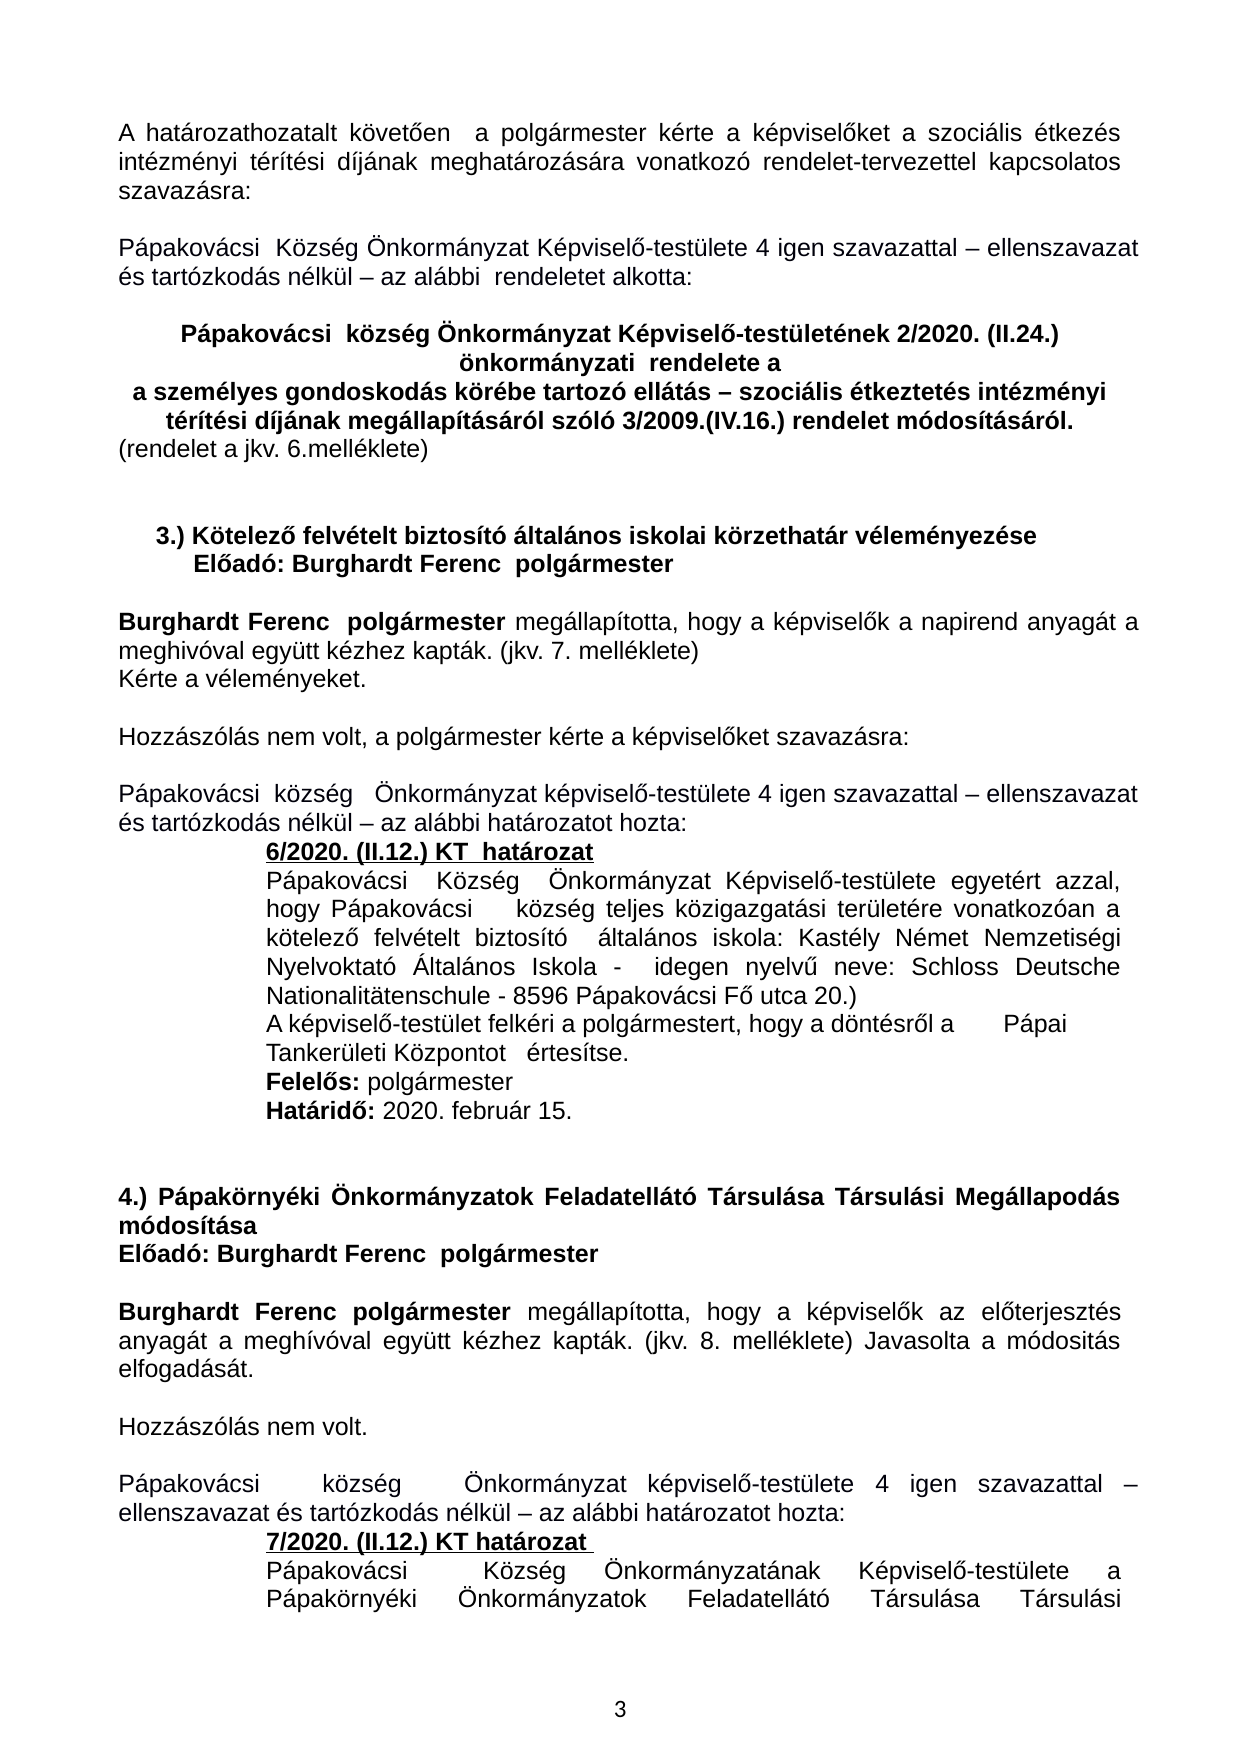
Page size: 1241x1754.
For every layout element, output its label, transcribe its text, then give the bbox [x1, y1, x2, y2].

text Pápakovácsi Község Önkormányzat Képviselő-testülete egyetért azzal, hogy Pápakovácsi község teljes közigazgatási területére vonatkozóan a kötelező felvételt biztosító általános iskola: Kastély Német Nemzetiségi Nyelvoktató Általános Iskola - idegen nyelvű neve: Schloss Deutsche Nationalitätenschule - 8596 Pápakovácsi Fő utca 20.) [266, 866, 1122, 1009]
text 7/2020. (II.12.) KT határozat [266, 1527, 1122, 1556]
text Hozzászólás nem volt, a polgármester kérte a képviselőket szavazásra: [118, 722, 1140, 751]
text A határozathozatalt követően a polgármester kérte a képviselőket a szociális étkezés intézményi térítési díjának meghatározására vonatkozó rendelet-tervezettel kapcsolatos szavazásra: [118, 118, 1122, 204]
text Burghardt Ferenc polgármester megállapította, hogy a képviselők a napirend anyagát a meghivóval együtt kézhez kapták. (jkv. 7. melléklete) [118, 607, 1140, 664]
text 6/2020. (II.12.) KT határozat [192, 837, 1122, 866]
text Pápakovácsi község Önkormányzat képviselő-testülete 4 igen szavazattal – ellenszavazat és tartózkodás nélkül – az alábbi határozatot hozta: [118, 1469, 1140, 1527]
text Előadó: Burghardt Ferenc polgármester [193, 549, 1140, 578]
text Hozzászólás nem volt. [118, 1412, 1122, 1441]
list 3.) Kötelező felvételt biztosító általános iskolai körzethatár véleményezése [156, 521, 1140, 549]
text Határidő: 2020. február 15. [236, 1096, 1122, 1124]
text Felelős: polgármester [148, 1067, 1122, 1096]
text Előadó: Burghardt Ferenc polgármester [118, 1239, 1122, 1268]
text A képviselő-testület felkéri a polgármestert, hogy a döntésről a Pápai Tankerületi Központot értesítse. [266, 1009, 1122, 1067]
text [266, 1556, 1122, 1613]
text (rendelet a jkv. 6.melléklete) [118, 434, 1122, 463]
text Pápakovácsi község Önkormányzat Képviselő-testületének 2/2020. (II.24.) önkormányzati rendelete a [118, 319, 1122, 377]
text Pápakovácsi Község Önkormányzat Képviselő-testülete 4 igen szavazattal – ellenszavazat és tartózkodás nélkül – az alábbi rendeletet alkotta: [118, 233, 1140, 291]
text a személyes gondoskodás körébe tartozó ellátás – szociális étkeztetés intézményi térítési díjának megállapításáról szóló 3/2009.(IV.16.) rendelet módosításáról. [118, 377, 1122, 434]
text Burghardt Ferenc polgármester megállapította, hogy a képviselők az előterjesztés anyagát a meghívóval együtt kézhez kapták. (jkv. 8. melléklete) Javasolta a módositás elfogadását. [118, 1297, 1122, 1383]
text 4.) Pápakörnyéki Önkormányzatok Feladatellátó Társulása Társulási Megállapodás módosítása [118, 1182, 1122, 1239]
text Kérte a véleményeket. [118, 664, 1140, 693]
text Pápakovácsi község Önkormányzat képviselő-testülete 4 igen szavazattal – ellenszavazat és tartózkodás nélkül – az alábbi határozatot hozta: [118, 779, 1140, 837]
